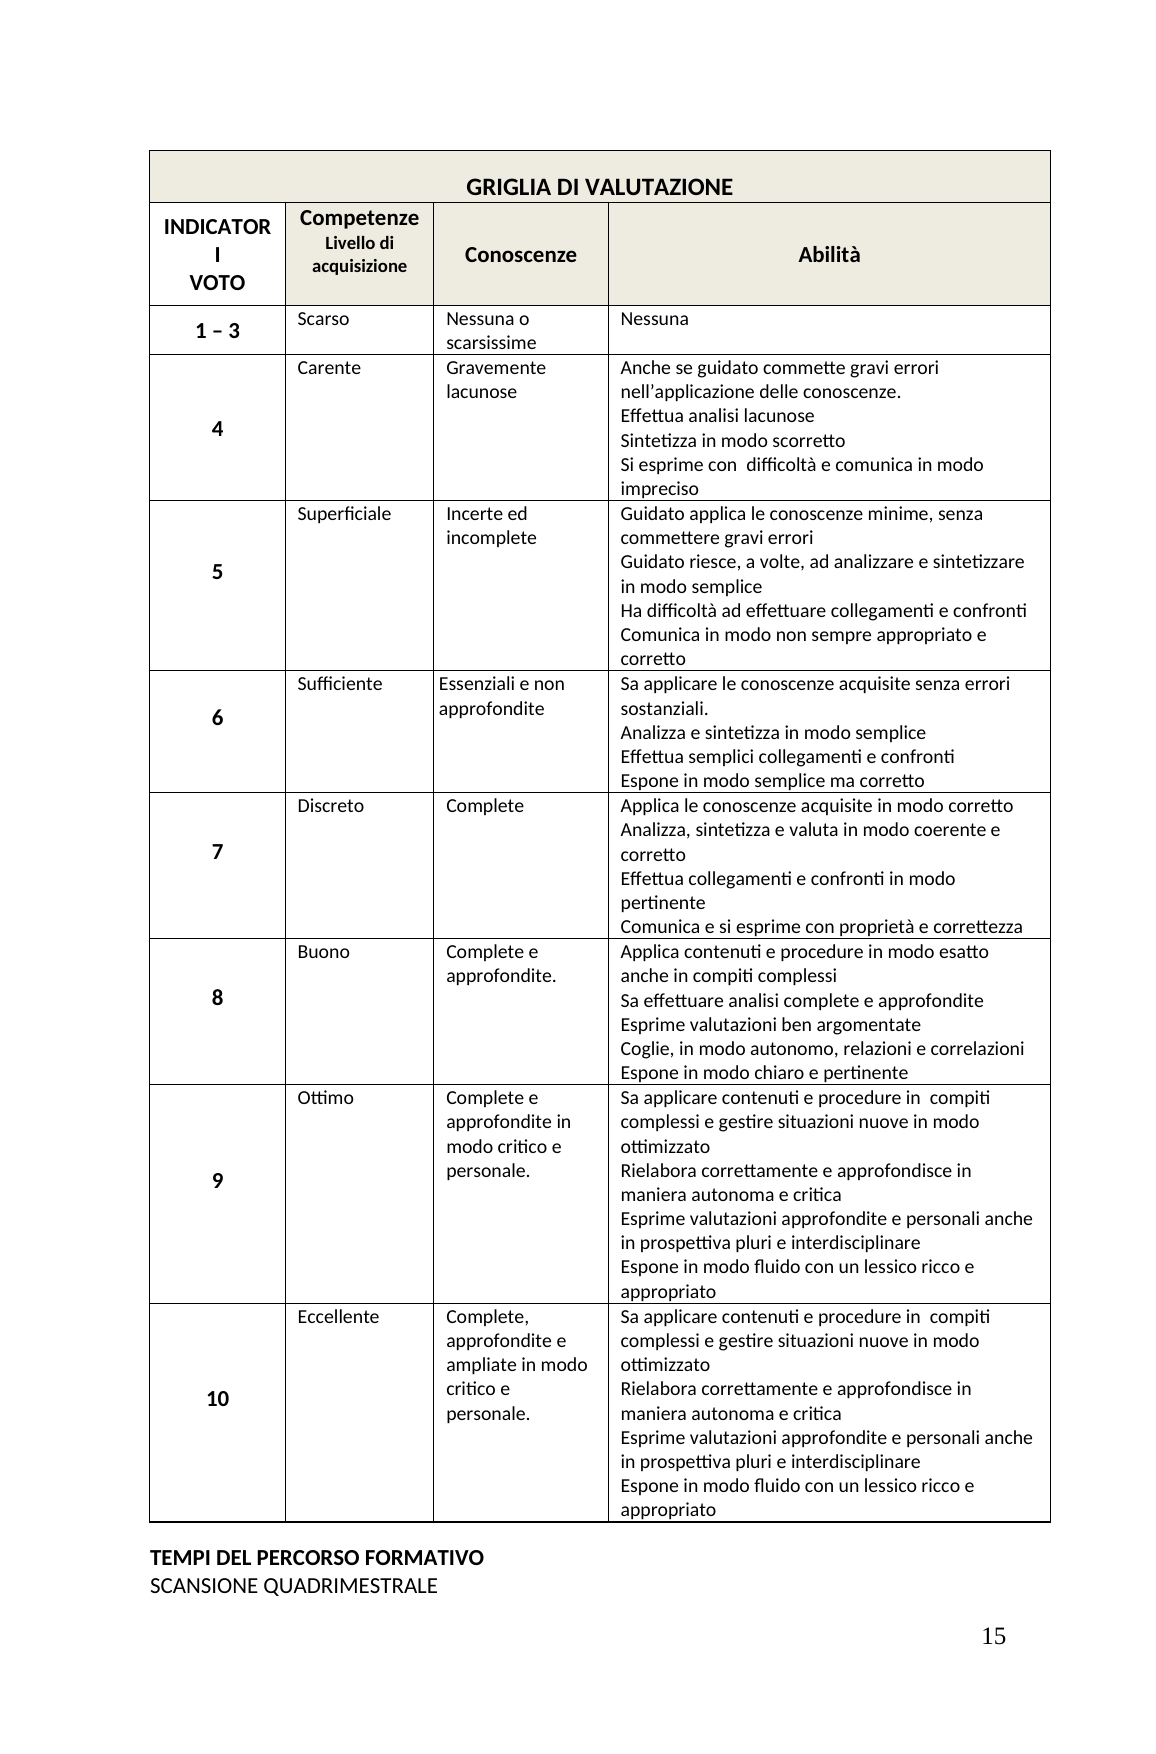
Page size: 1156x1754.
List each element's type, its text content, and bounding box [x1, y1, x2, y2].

table_cell Buono [286, 939, 433, 1084]
table_cell Applica le conoscenze acquisite in modo corretto Analizza, sintetizza e valuta in modo coerente e corretto Effettua collegamenti e confronti in modo pertinente Comunica e si esprime con proprietà e correttezza [609, 793, 1050, 938]
table_cell 5 [150, 501, 285, 670]
table_cell Sa applicare le conoscenze acquisite senza errori sostanziali. Analizza e sintetizza in modo semplice Effettua semplici collegamenti e confronti Espone in modo semplice ma corretto [609, 671, 1050, 792]
table_cell Complete, approfondite e ampliate in modo critico e personale. [434, 1304, 608, 1521]
table_cell Ottimo [286, 1085, 433, 1303]
table_cell Carente [286, 355, 433, 500]
table_cell Incerte ed incomplete [434, 501, 608, 670]
table_cell Guidato applica le conoscenze minime, senza commettere gravi errori Guidato riesce, a volte, ad analizzare e sintetizzare in modo semplice Ha difficoltà ad effettuare collegamenti e confronti Comunica in modo non sempre appropriato e corretto [609, 501, 1050, 670]
table_cell Complete e approfondite in modo critico e personale. [434, 1085, 608, 1303]
table_cell Sufficiente [286, 671, 433, 792]
table_cell Sa applicare contenuti e procedure in compiti complessi e gestire situazioni nuove in modo ottimizzato Rielabora correttamente e approfondisce in maniera autonoma e critica Esprime valutazioni approfondite e personali anche in prospettiva pluri e interdisciplinare Espone in modo fluido con un lessico ricco e appropriato [609, 1085, 1050, 1303]
table_cell 9 [150, 1085, 285, 1303]
text TEMPI DEL PERCORSO FORMATIVO [150, 1543, 1006, 1571]
table_cell INDICATORI VOTO [150, 203, 285, 305]
table_cell 7 [150, 793, 285, 938]
table_header GRIGLIA DI VALUTAZIONE [150, 151, 1050, 202]
table_cell Competenze Livello di acquisizione [286, 203, 433, 305]
table_cell 10 [150, 1304, 285, 1521]
table_cell Eccellente [286, 1304, 433, 1521]
table_cell 6 [150, 671, 285, 792]
table_cell Nessuna o scarsissime [434, 306, 608, 354]
table_cell Sa applicare contenuti e procedure in compiti complessi e gestire situazioni nuove in modo ottimizzato Rielabora correttamente e approfondisce in maniera autonoma e critica Esprime valutazioni approfondite e personali anche in prospettiva pluri e interdisciplinare Espone in modo fluido con un lessico ricco e appropriato [609, 1304, 1050, 1521]
table_cell 8 [150, 939, 285, 1084]
table_cell Nessuna [609, 306, 1050, 354]
table_cell Essenziali e non approfondite [434, 671, 608, 792]
table_cell Anche se guidato commette gravi errori nell’applicazione delle conoscenze. Effettua analisi lacunose Sintetizza in modo scorretto Si esprime con difficoltà e comunica in modo impreciso [609, 355, 1050, 500]
table_cell Complete e approfondite. [434, 939, 608, 1084]
table_cell 4 [150, 355, 285, 500]
table_cell Abilità [609, 203, 1050, 305]
table_cell Discreto [286, 793, 433, 938]
table_cell 1 – 3 [150, 306, 285, 354]
table_cell Complete [434, 793, 608, 938]
table_cell Scarso [286, 306, 433, 354]
table_cell Applica contenuti e procedure in modo esatto anche in compiti complessi Sa effettuare analisi complete e approfondite Esprime valutazioni ben argomentate Coglie, in modo autonomo, relazioni e correlazioni Espone in modo chiaro e pertinente [609, 939, 1050, 1084]
table_cell Gravemente lacunose [434, 355, 608, 500]
table_cell Conoscenze [434, 203, 608, 305]
table_cell Superficiale [286, 501, 433, 670]
text SCANSIONE QUADRIMESTRALE [150, 1571, 1006, 1599]
